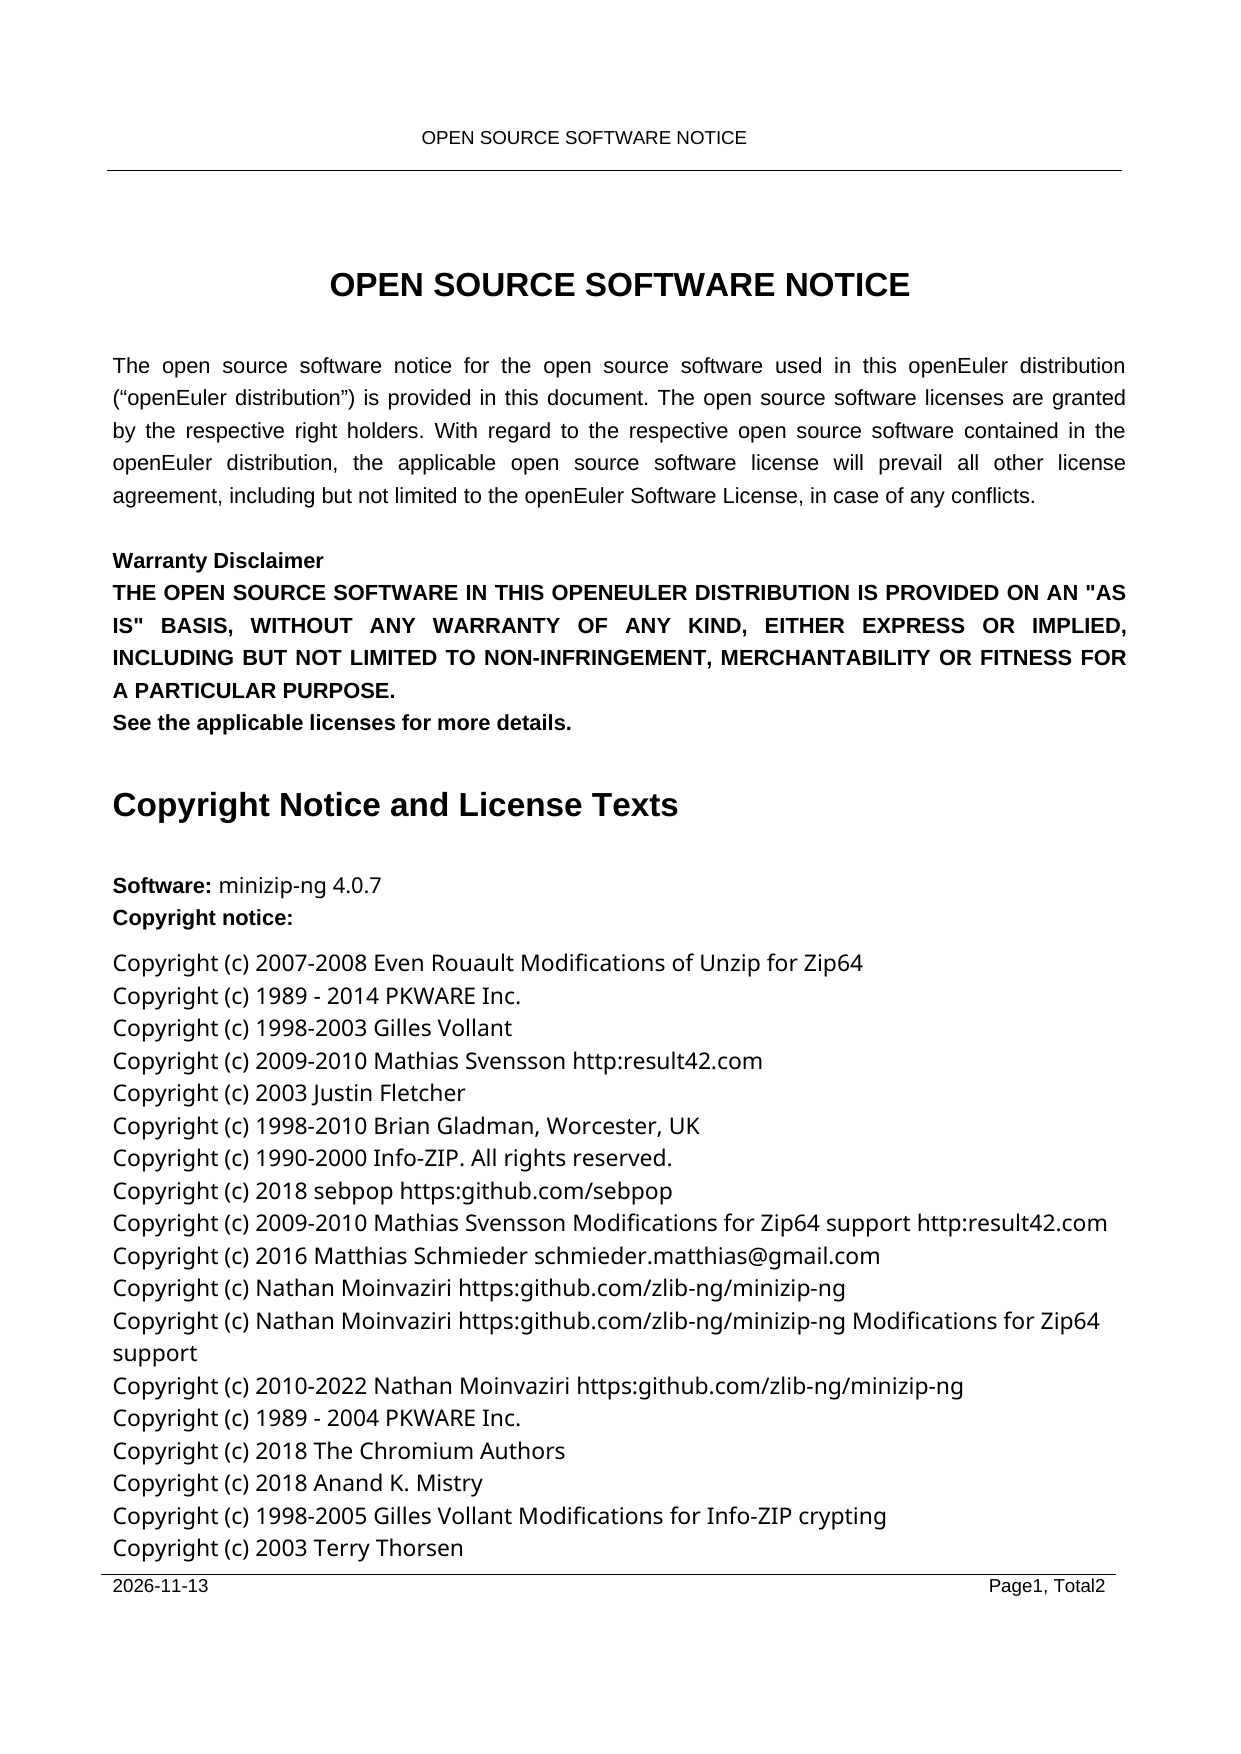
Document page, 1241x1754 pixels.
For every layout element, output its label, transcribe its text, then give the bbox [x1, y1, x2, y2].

text Copyright Notice and License Texts [112, 771, 1128, 836]
text THE OPEN SOURCE SOFTWARE IN THIS OPENEULER DISTRIBUTION IS PROVIDED ON AN "AS IS" BASIS, WITHOUT ANY WARRANTY OF ANY KIND, EITHER EXPRESS OR IMPLIED, INCLUDING BUT NOT LIMITED TO NON-INFRINGEMENT, MERCHANTABILITY OR FITNESS FOR A PARTICULAR PURPOSE. See the applicable licenses for more details. [112, 576, 1128, 739]
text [112, 947, 1128, 1564]
text Copyright notice: [112, 901, 1128, 934]
title Software: minizip-ng 4.0.7 [112, 869, 1128, 901]
text The open source software notice for the open source software used in this openEuler distribution (“openEuler distribution”) is provided in this document. The open source software licenses are granted by the respective right holders. With regard to the respective open source software contained in the openEuler distribution, the applicable open source software license will prevail all other license agreement, including but not limited to the openEuler Software License, in case of any conflicts. [112, 349, 1128, 511]
text Warranty Disclaimer [112, 544, 1128, 576]
text OPEN SOURCE SOFTWARE NOTICE [112, 251, 1128, 316]
